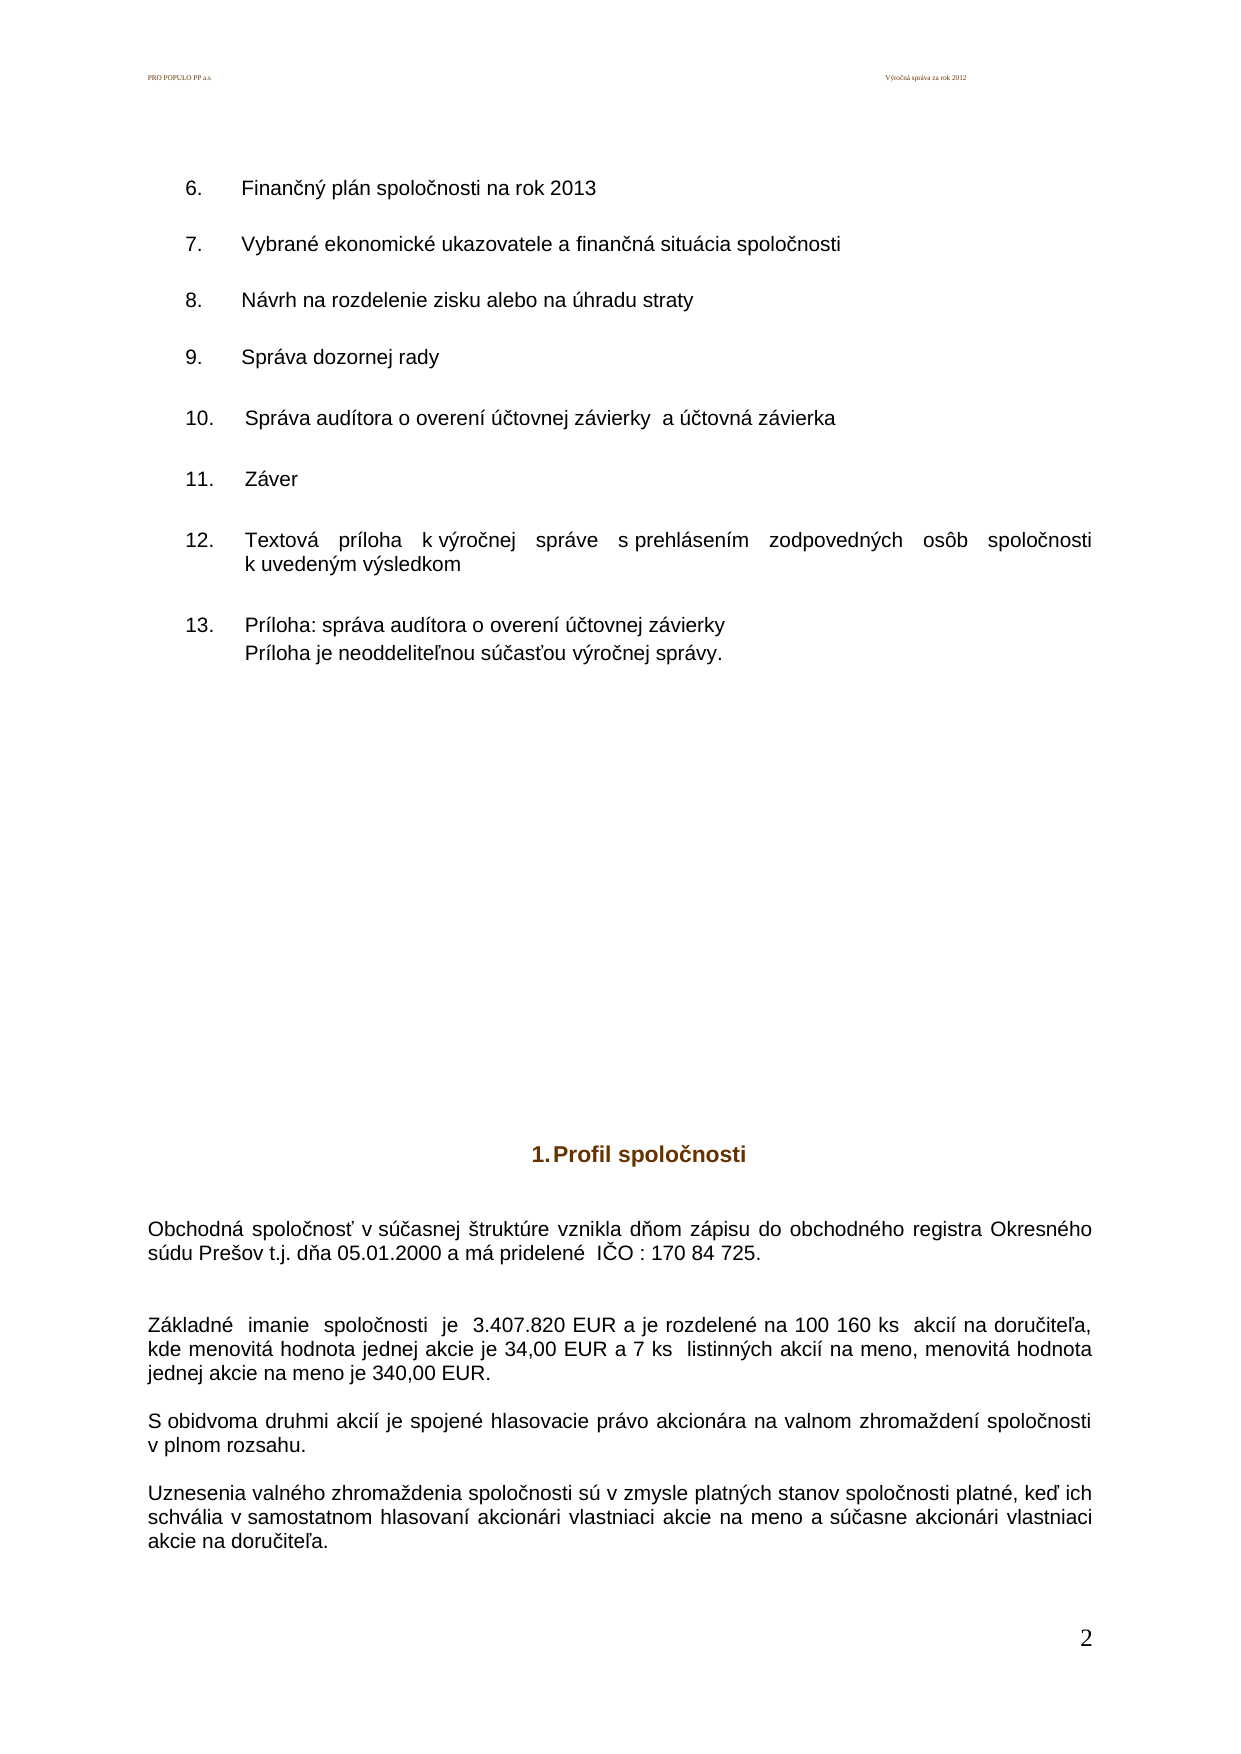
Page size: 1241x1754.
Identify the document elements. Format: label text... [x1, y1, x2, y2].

list Finančný plán spoločnosti na rok 2013 [185, 176, 1093, 200]
text Základné imanie spoločnosti je 3.407.820 EUR a je rozdelené na 100 160 ks akcií na doručiteľa, kde menovitá hodnota jednej akcie je 34,00 EUR a 7 ks listinných akcií na meno, menovitá hodnota jednej akcie na meno je 340,00 EUR. [148, 1313, 1093, 1385]
list Textová príloha k výročnej správe s prehlásením zodpovedných osôb spoločnosti k uvedeným výsledkom [185, 528, 1093, 576]
list Profil spoločnosti [185, 1141, 1093, 1167]
list Správa audítora o overení účtovnej závierky a účtovná závierka [185, 406, 1093, 429]
list Správa dozornej rady [185, 344, 1093, 368]
list Návrh na rozdelenie zisku alebo na úhradu straty [185, 288, 1093, 312]
text Uznesenia valného zhromaždenia spoločnosti sú v zmysle platných stanov spoločnosti platné, keď ich schvália v samostatnom hlasovaní akcionári vlastniaci akcie na meno a súčasne akcionári vlastniaci akcie na doručiteľa. [148, 1481, 1093, 1552]
list Záver [185, 467, 1093, 491]
list Vybrané ekonomické ukazovatele a finančná situácia spoločnosti [185, 232, 1093, 256]
text S obidvoma druhmi akcií je spojené hlasovacie právo akcionára na valnom zhromaždení spoločnosti v plnom rozsahu. [148, 1409, 1093, 1457]
text Obchodná spoločnosť v súčasnej štruktúre vznikla dňom zápisu do obchodného registra Okresného súdu Prešov t.j. dňa 05.01.2000 a má pridelené IČO : 170 84 725. [148, 1217, 1093, 1265]
text Príloha je neoddeliteľnou súčasťou výročnej správy. [244, 641, 1093, 665]
list Príloha: správa audítora o overení účtovnej závierky [185, 613, 1093, 637]
